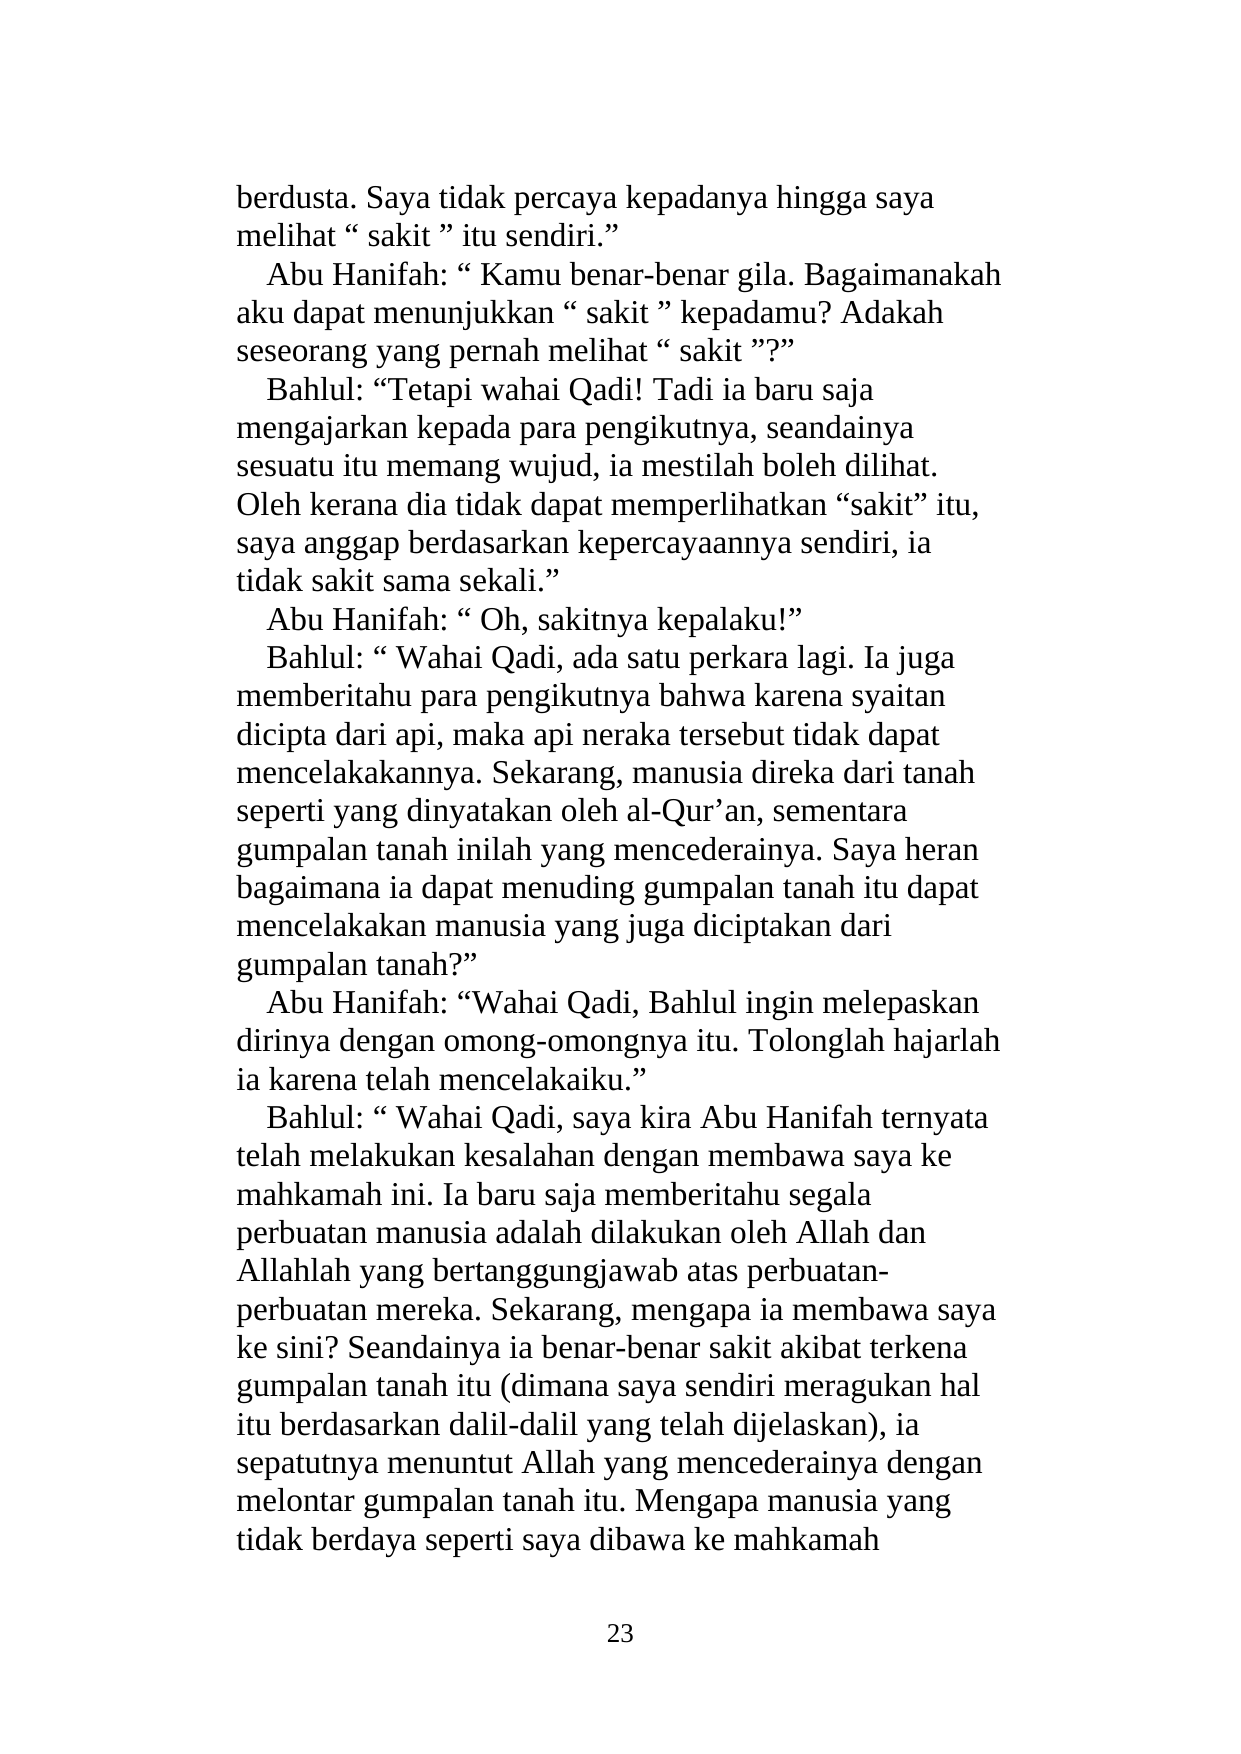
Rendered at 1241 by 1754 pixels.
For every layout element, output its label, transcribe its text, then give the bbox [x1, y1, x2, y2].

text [236, 177, 1004, 254]
text Abu Hanifah: “Wahai Qadi, Bahlul ingin melepaskan dirinya dengan omong-omongnya itu. Tolonglah hajarlah ia karena telah mencelakaiku.” [236, 982, 1004, 1097]
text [236, 1097, 1004, 1557]
text Abu Hanifah: “ Kamu benar-benar gila. Bagaimanakah aku dapat menunjukkan “ sakit ” kepadamu? Adakah seseorang yang pernah melihat “ sakit ”?” [236, 254, 1004, 369]
text Abu Hanifah: “ Oh, sakitnya kepalaku!” [236, 599, 1004, 637]
text Bahlul: “Tetapi wahai Qadi! Tadi ia baru saja mengajarkan kepada para pengikutnya, seandainya sesuatu itu memang wujud, ia mestilah boleh dilihat. Oleh kerana dia tidak dapat memperlihatkan “sakit” itu, saya anggap berdasarkan kepercayaannya sendiri, ia tidak sakit sama sekali.” [236, 369, 1004, 599]
text Bahlul: “ Wahai Qadi, ada satu perkara lagi. Ia juga memberitahu para pengikutnya bahwa karena syaitan dicipta dari api, maka api neraka tersebut tidak dapat mencelakakannya. Sekarang, manusia direka dari tanah seperti yang dinyatakan oleh al-Qur’an, sementara gumpalan tanah inilah yang mencederainya. Saya heran bagaimana ia dapat menuding gumpalan tanah itu dapat mencelakakan manusia yang juga diciptakan dari gumpalan tanah?” [236, 637, 1004, 982]
